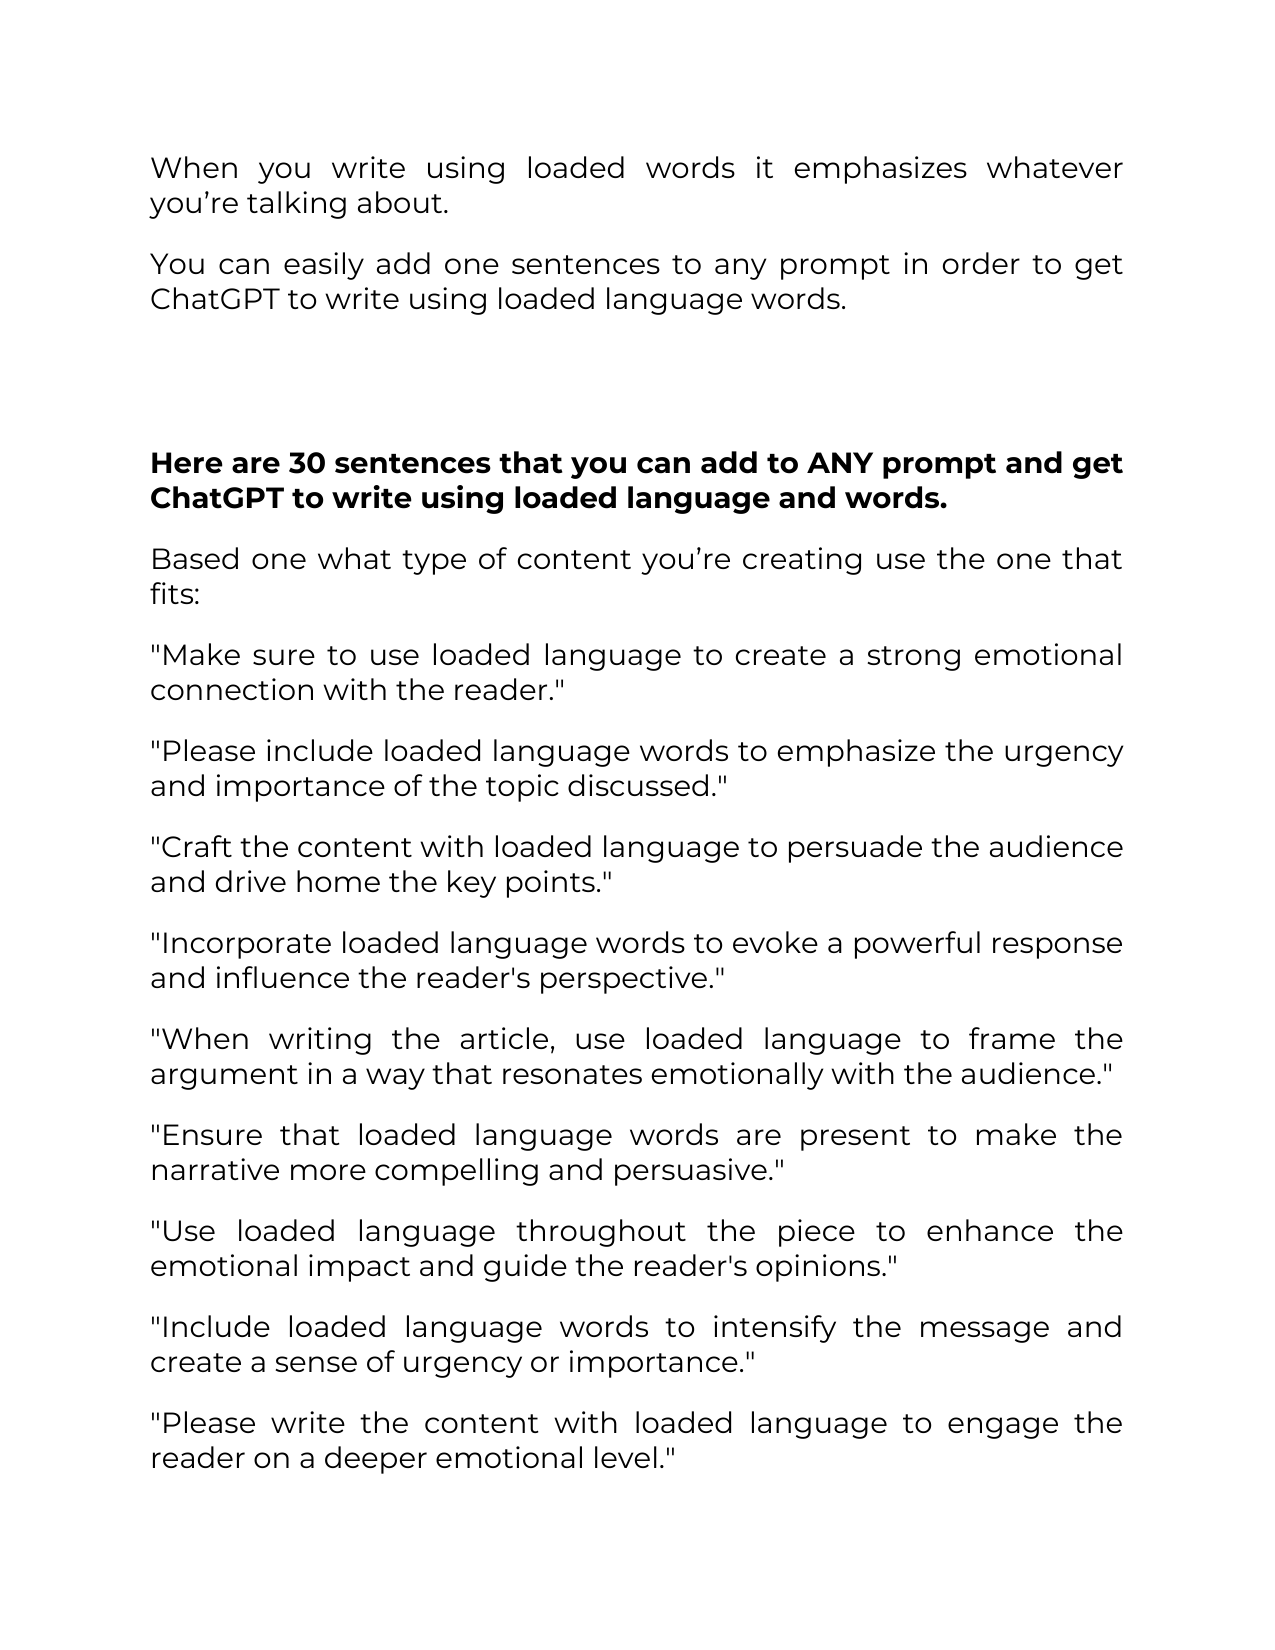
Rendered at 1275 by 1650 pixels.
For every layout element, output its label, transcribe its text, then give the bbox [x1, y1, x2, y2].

text Based one what type of content you’re creating use the one that fits: [150, 541, 1125, 612]
text "Include loaded language words to intensify the message and create a sense of urgency or importance." [150, 1309, 1125, 1380]
text "Use loaded language throughout the piece to enhance the emotional impact and guide the reader's opinions." [150, 1213, 1125, 1284]
text "Make sure to use loaded language to create a strong emotional connection with the reader." [150, 637, 1125, 708]
text "Please write the content with loaded language to engage the reader on a deeper emotional level." [150, 1405, 1125, 1476]
text When you write using loaded words it emphasizes whatever you’re talking about. [150, 150, 1125, 221]
text You can easily add one sentences to any prompt in order to get ChatGPT to write using loaded language words. [150, 246, 1125, 317]
text Here are 30 sentences that you can add to ANY prompt and get ChatGPT to write using loaded language and words. [150, 445, 1125, 516]
text "When writing the article, use loaded language to frame the argument in a way that resonates emotionally with the audience." [150, 1021, 1125, 1092]
text "Craft the content with loaded language to persuade the audience and drive home the key points." [150, 829, 1125, 900]
text "Ensure that loaded language words are present to make the narrative more compelling and persuasive." [150, 1117, 1125, 1188]
text "Incorporate loaded language words to evoke a powerful response and influence the reader's perspective." [150, 925, 1125, 996]
text "Please include loaded language words to emphasize the urgency and importance of the topic discussed." [150, 733, 1125, 804]
